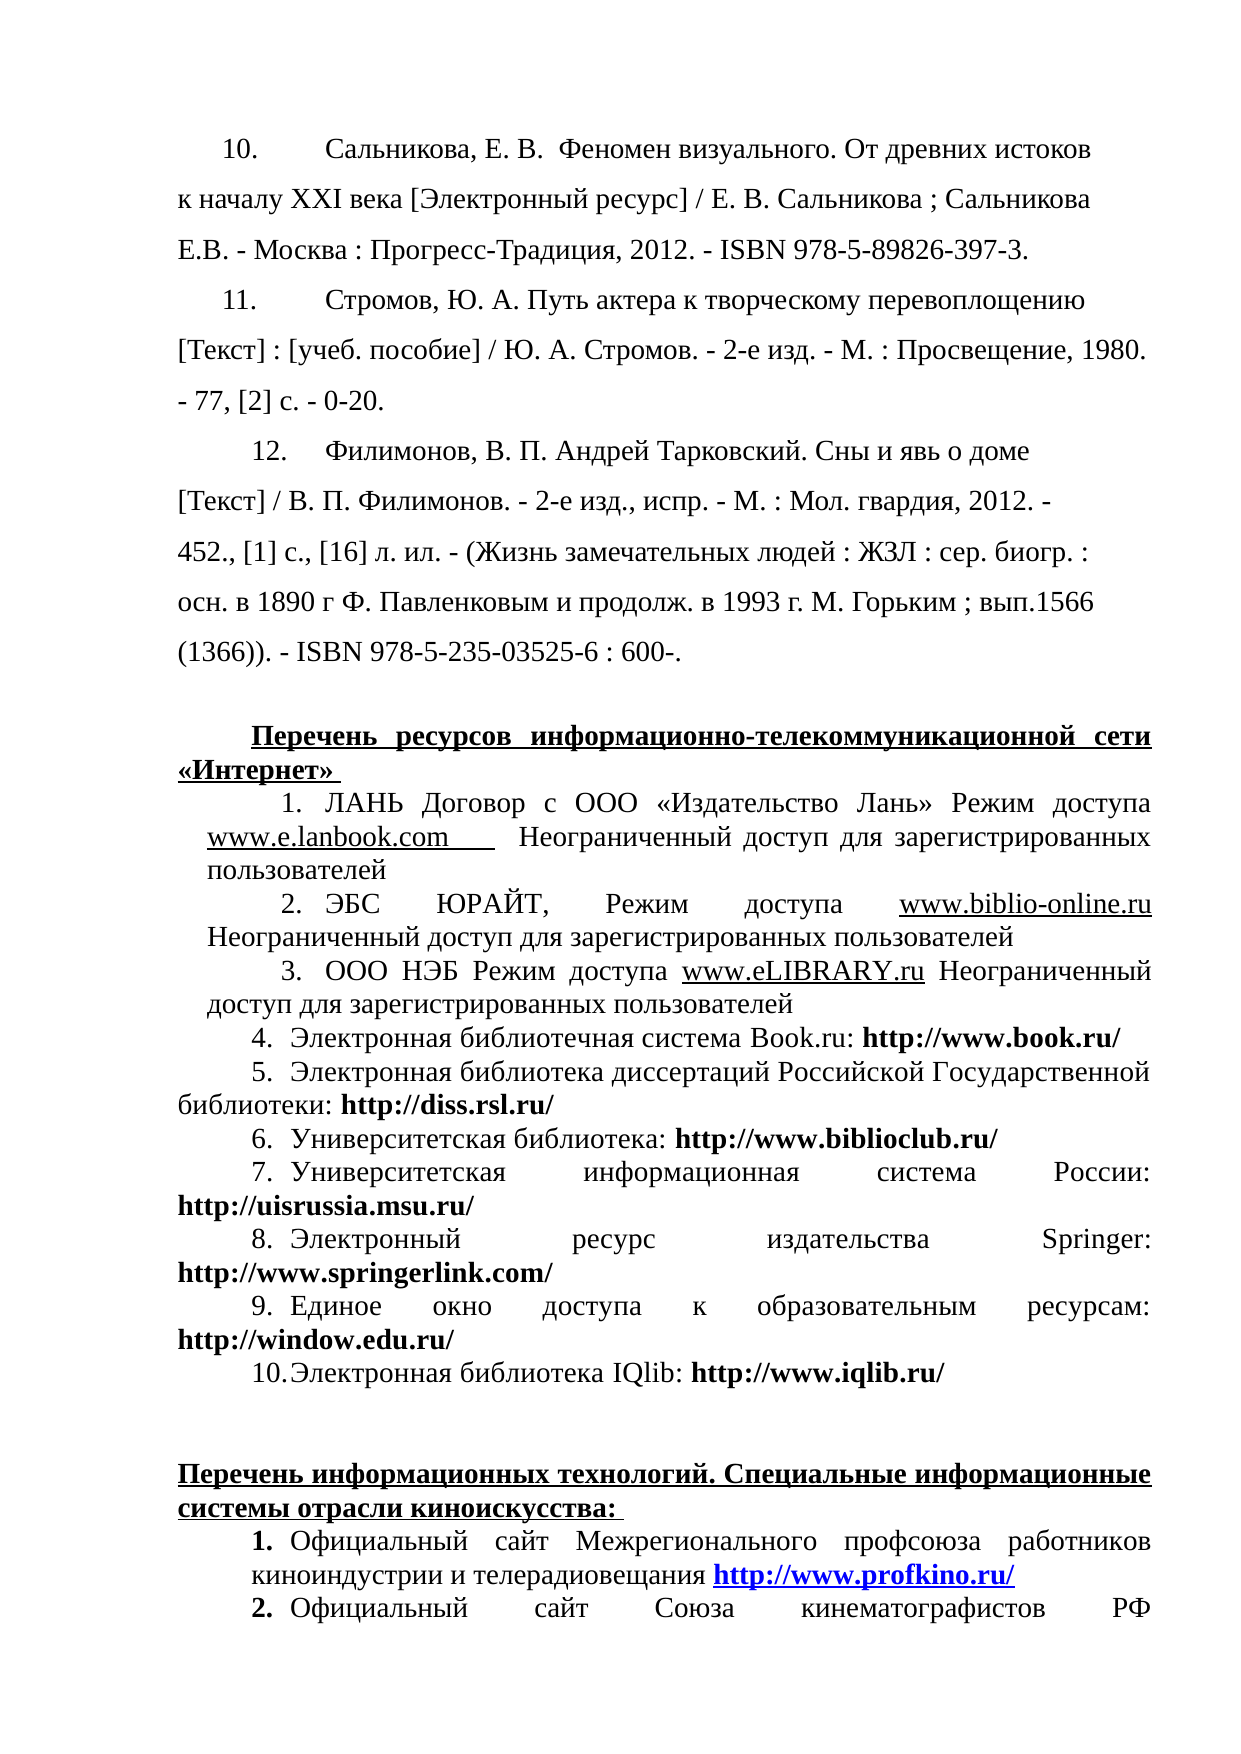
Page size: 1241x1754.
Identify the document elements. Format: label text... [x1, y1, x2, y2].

list Стромов, Ю. А. Путь актера к творческому перевоплощению [Текст] : [учеб. пособие] / Ю. А. Стромов. - 2-е изд. - М. : Просвещение, 1980. - 77, [2] с. - 0-20. [177, 282, 1152, 416]
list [251, 1590, 1152, 1624]
text Перечень ресурсов информационно-телекоммуникационной сети «Интернет» [177, 718, 1152, 785]
text Перечень информационных технологий. Специальные информационные системы отрасли киноискусства: [177, 1486, 1152, 1523]
text Перечень информационных технологий. Специальные информационные системы отрасли киноискусства: [177, 1456, 1152, 1485]
list ЭБС ЮРАЙТ, Режим доступа www.biblio-online.ru Неограниченный доступ для зарегистрированных пользователей [207, 886, 1152, 953]
list Университетская информационная система России: http://uisrussia.msu.ru/ [177, 1154, 1152, 1221]
list Филимонов, В. П. Андрей Тарковский. Сны и явь о доме [Текст] / В. П. Филимонов. - 2-е изд., испр. - М. : Мол. гвардия, 2012. - 452., [1] с., [16] л. ил. - (Жизнь замечательных людей : ЖЗЛ : сер. биогр. : осн. в 1890 г Ф. Павленковым и продолж. в 1993 г. М. Горьким ; вып.1566 (1366)). - ISBN 978-5-235-03525-6 : 600-. [177, 433, 1103, 668]
list Официальный сайт Межрегионального профсоюза работников киноиндустрии и телерадиовещания http://www.profkino.ru/ [251, 1523, 1152, 1590]
list Электронная библиотека диссертаций Российской Государственной библиотеки: http://diss.rsl.ru/ [177, 1054, 1152, 1121]
list Сальникова, Е. В. Феномен визуального. От древних истоков к началу XXI века [Электронный ресурс] / Е. В. Сальникова ; Сальникова Е.В. - Москва : Прогресс-Традиция, 2012. - ISBN 978-5-89826-397-3. [177, 131, 1103, 265]
list Университетская библиотека: http://www.biblioclub.ru/ [177, 1121, 1152, 1154]
list Электронная библиотека IQlib: http://www.iqlib.ru/ [177, 1356, 1152, 1389]
list ЛАНЬ Договор с ООО «Издательство Лань» Режим доступа www.e.lanbook.com Неограниченный доступ для зарегистрированных пользователей [207, 785, 1152, 886]
list Электронный ресурс издательства Springer: http://www.springerlink.com/ [177, 1221, 1152, 1288]
list Единое окно доступа к образовательным ресурсам: http://window.edu.ru/ [177, 1288, 1152, 1356]
list ООО НЭБ Режим доступа www.eLIBRARY.ru Неограниченный доступ для зарегистрированных пользователей [207, 953, 1152, 1020]
list Электронная библиотечная система Book.ru: http://www.book.ru/ [177, 1020, 1152, 1054]
